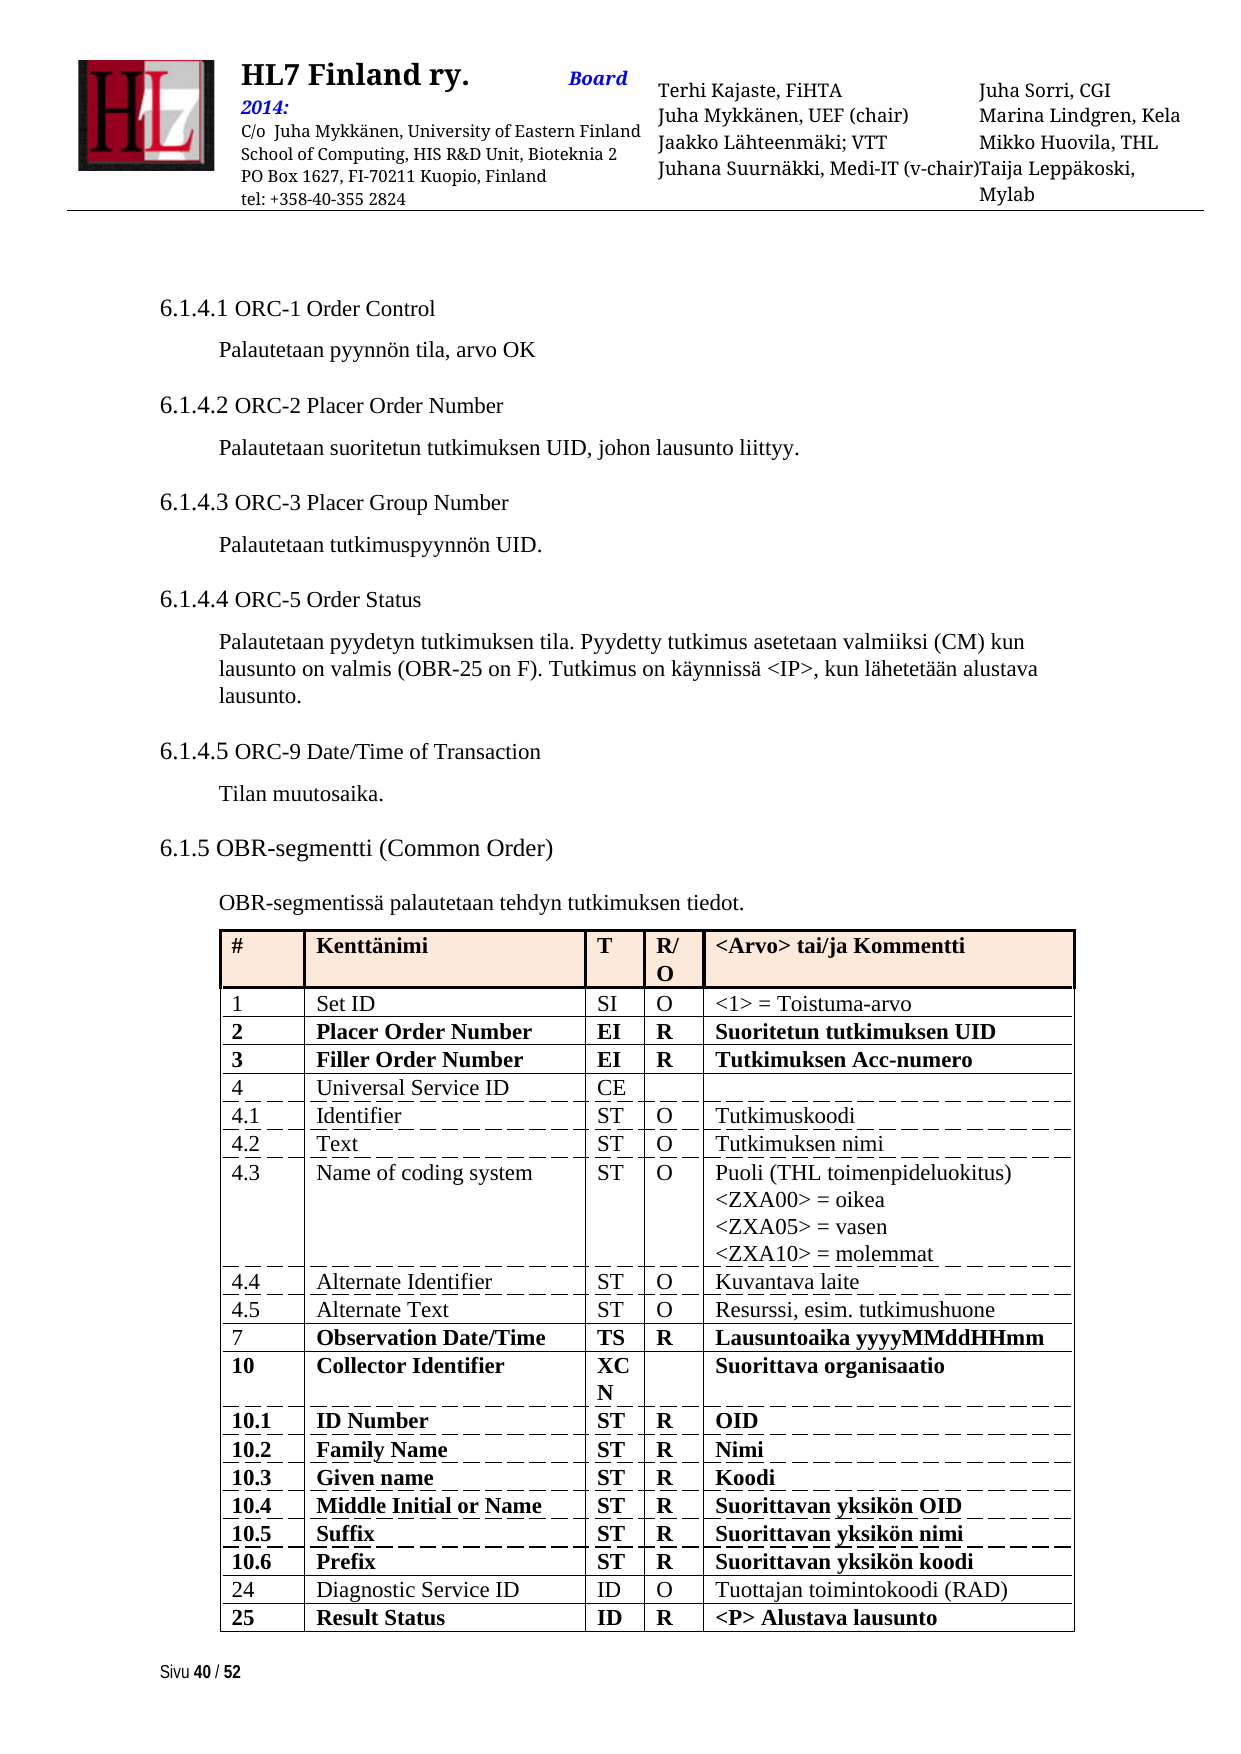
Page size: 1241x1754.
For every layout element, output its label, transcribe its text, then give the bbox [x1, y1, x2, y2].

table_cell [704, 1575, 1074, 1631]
text Tilan muutosaika. [218, 779, 1051, 806]
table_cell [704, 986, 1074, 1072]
subtitle ORC-9 Date/Time of Transaction [159, 736, 1051, 765]
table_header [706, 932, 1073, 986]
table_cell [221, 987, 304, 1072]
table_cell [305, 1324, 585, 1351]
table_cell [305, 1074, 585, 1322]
text Palautetaan pyynnön tila, arvo OK [218, 336, 1051, 363]
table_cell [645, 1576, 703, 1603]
text OBR-segmentissä palautetaan tehdyn tutkimuksen tiedot. [218, 889, 1051, 916]
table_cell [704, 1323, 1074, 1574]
subtitle OBR-segmentti (Common Order) [159, 833, 1051, 862]
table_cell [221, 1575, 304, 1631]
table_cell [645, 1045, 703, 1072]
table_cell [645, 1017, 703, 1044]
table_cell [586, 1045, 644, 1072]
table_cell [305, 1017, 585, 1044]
subtitle ORC-5 Order Status [159, 584, 1051, 613]
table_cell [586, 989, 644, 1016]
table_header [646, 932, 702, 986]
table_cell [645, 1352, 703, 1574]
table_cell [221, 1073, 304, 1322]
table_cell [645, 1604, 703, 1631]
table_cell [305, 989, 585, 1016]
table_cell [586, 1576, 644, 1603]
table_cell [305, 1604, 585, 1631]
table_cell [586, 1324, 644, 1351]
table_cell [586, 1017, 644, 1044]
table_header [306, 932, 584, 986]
subtitle ORC-3 Placer Group Number [159, 487, 1051, 516]
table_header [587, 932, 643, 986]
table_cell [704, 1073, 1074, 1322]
text Palautetaan pyydetyn tutkimuksen tila. Pyydetty tutkimus asetetaan valmiiksi (CM) kun lausunto on valmis (OBR-25 on F). Tutkimus on käynnissä <IP>, kun lähetetään alustava lausunto. [218, 628, 1051, 709]
subtitle ORC-2 Placer Order Number [159, 390, 1051, 419]
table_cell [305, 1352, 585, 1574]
picture [78, 60, 215, 171]
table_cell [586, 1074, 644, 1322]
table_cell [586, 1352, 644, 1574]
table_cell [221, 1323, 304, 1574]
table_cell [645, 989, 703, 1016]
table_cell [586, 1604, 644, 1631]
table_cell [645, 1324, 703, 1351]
text Palautetaan suoritetun tutkimuksen UID, johon lausunto liittyy. [218, 433, 1051, 460]
text Palautetaan tutkimuspyynnön UID. [218, 530, 1051, 557]
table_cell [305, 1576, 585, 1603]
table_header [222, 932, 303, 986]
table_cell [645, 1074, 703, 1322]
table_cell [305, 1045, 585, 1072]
subtitle ORC-1 Order Control [159, 293, 1051, 321]
